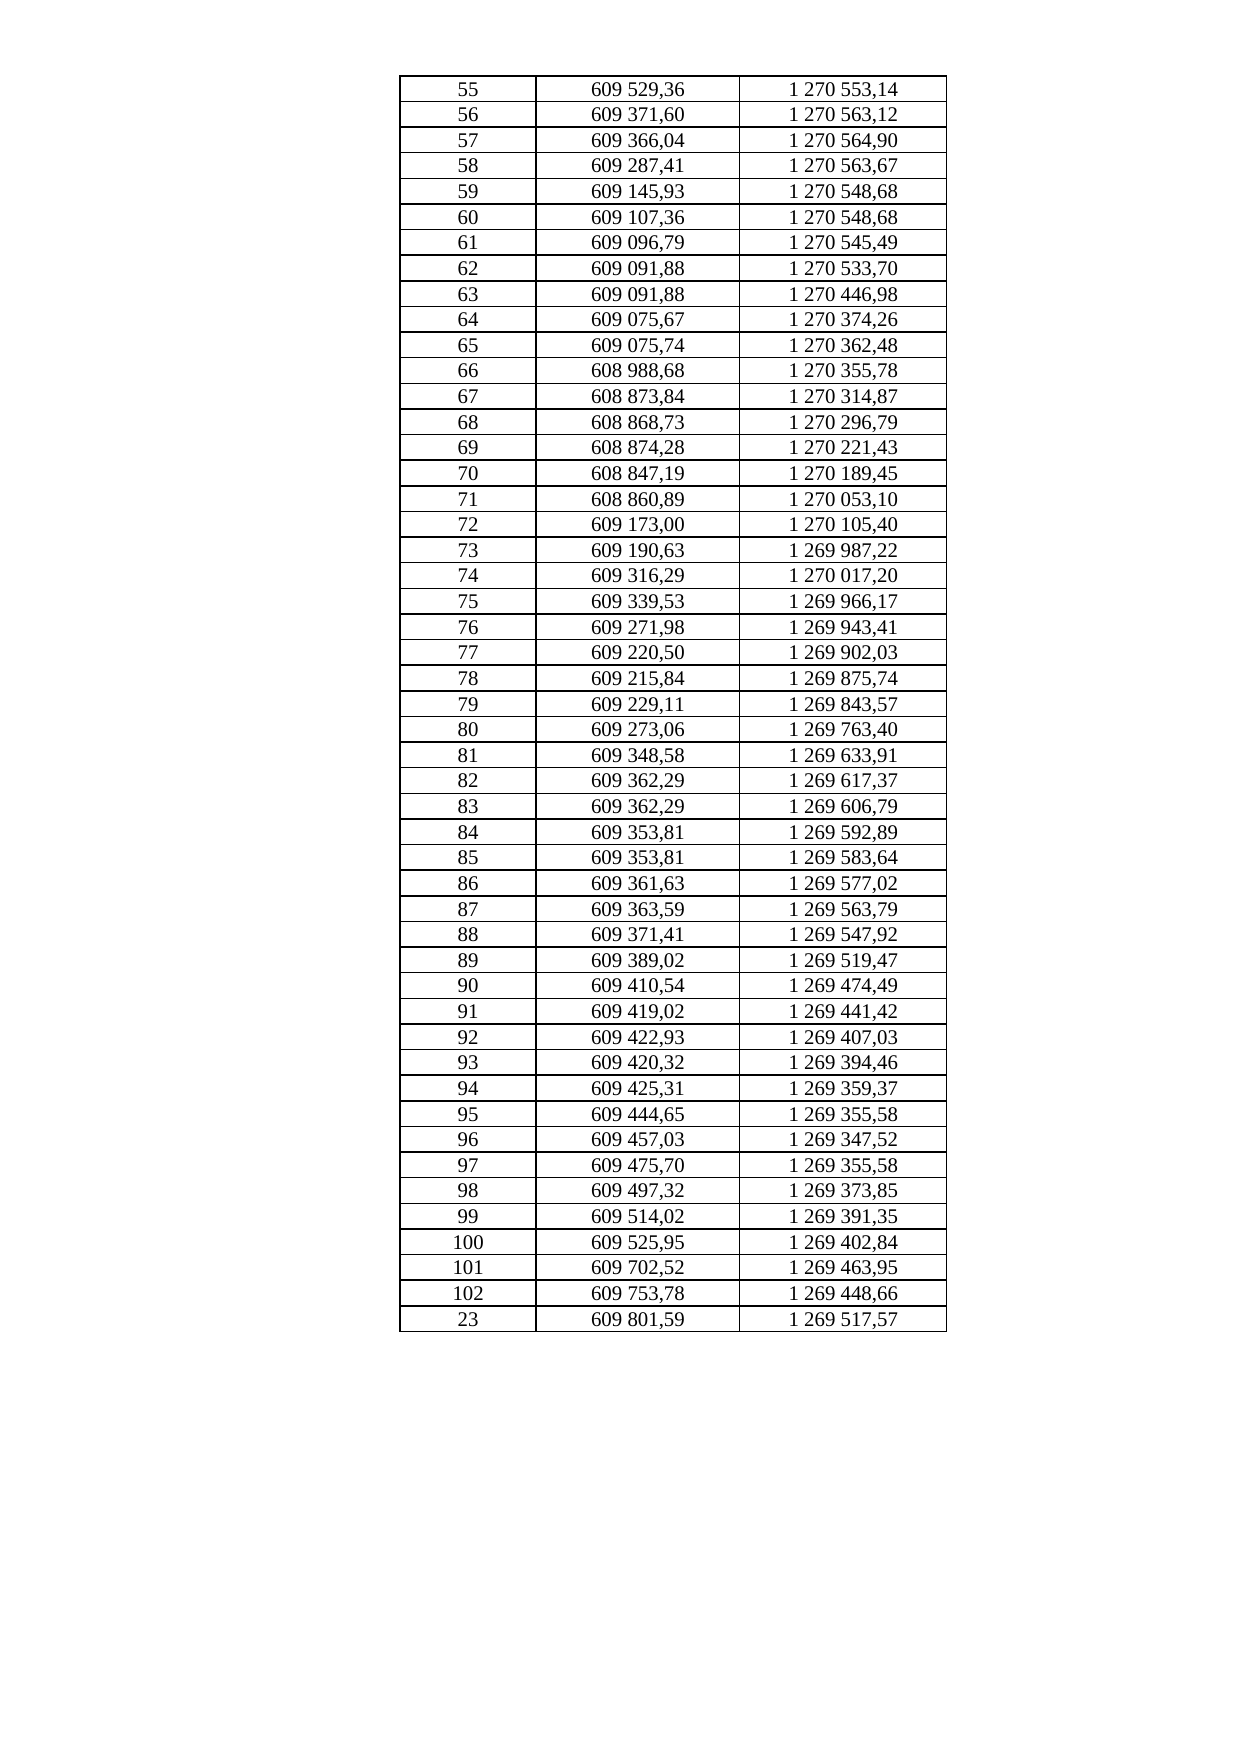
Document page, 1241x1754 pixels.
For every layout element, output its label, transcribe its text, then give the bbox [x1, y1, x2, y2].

table_cell 78 [401, 666, 535, 690]
table_cell 68 [401, 410, 535, 434]
table_cell 61 [401, 230, 535, 254]
table_cell 1 269 394,46 [740, 1050, 946, 1074]
table_cell 76 [401, 615, 535, 639]
table_cell 90 [401, 973, 535, 997]
table_cell 609 091,88 [537, 282, 739, 306]
table_cell 84 [401, 820, 535, 844]
table_cell 1 270 362,48 [740, 333, 946, 357]
table_cell 1 269 519,47 [740, 948, 946, 972]
table_cell 1 269 902,03 [740, 640, 946, 664]
table_cell 609 362,29 [537, 794, 739, 818]
table_cell 86 [401, 871, 535, 895]
table_cell 609 702,52 [537, 1255, 739, 1279]
table_cell 1 269 966,17 [740, 589, 946, 613]
table_cell 101 [401, 1255, 535, 1279]
table_cell 59 [401, 179, 535, 203]
table_cell 81 [401, 743, 535, 767]
table_cell 609 410,54 [537, 973, 739, 997]
table_cell 88 [401, 922, 535, 946]
table_cell 609 173,00 [537, 512, 739, 536]
table_cell 77 [401, 640, 535, 664]
table_cell 1 269 843,57 [740, 692, 946, 716]
table_cell 609 075,74 [537, 333, 739, 357]
table_cell 1 269 463,95 [740, 1255, 946, 1279]
table_cell 75 [401, 589, 535, 613]
table_cell 609 190,63 [537, 538, 739, 562]
table_cell 609 361,63 [537, 871, 739, 895]
table_cell 1 269 373,85 [740, 1178, 946, 1202]
table_cell 102 [401, 1281, 535, 1305]
table_cell 74 [401, 563, 535, 587]
table_cell 609 220,50 [537, 640, 739, 664]
table_cell 89 [401, 948, 535, 972]
table_cell 70 [401, 461, 535, 485]
table_cell 1 270 548,68 [740, 205, 946, 229]
table_cell 80 [401, 717, 535, 741]
table_cell 608 988,68 [537, 358, 739, 382]
table_cell 608 874,28 [537, 435, 739, 459]
table_cell 1 270 563,12 [740, 102, 946, 126]
table_cell 56 [401, 102, 535, 126]
table_cell 55 [401, 77, 535, 101]
table_cell 609 075,67 [537, 307, 739, 331]
table_cell 608 868,73 [537, 410, 739, 434]
table_cell 609 362,29 [537, 768, 739, 792]
table_cell 1 269 563,79 [740, 897, 946, 921]
table_cell 609 422,93 [537, 1025, 739, 1049]
table_cell 23 [401, 1307, 535, 1331]
table_cell 609 444,65 [537, 1102, 739, 1126]
table_cell 1 269 633,91 [740, 743, 946, 767]
table_cell 609 389,02 [537, 948, 739, 972]
table_cell 1 269 474,49 [740, 973, 946, 997]
table_cell 1 270 053,10 [740, 487, 946, 511]
table_cell 1 269 441,42 [740, 999, 946, 1023]
table_cell 609 801,59 [537, 1307, 739, 1331]
table_cell 608 873,84 [537, 384, 739, 408]
table_cell 1 270 221,43 [740, 435, 946, 459]
table_cell 609 475,70 [537, 1153, 739, 1177]
table_cell 92 [401, 1025, 535, 1049]
table_cell 1 270 553,14 [740, 77, 946, 101]
table_cell 609 107,36 [537, 205, 739, 229]
table_cell 57 [401, 128, 535, 152]
table_cell 1 270 533,70 [740, 256, 946, 280]
table_cell 62 [401, 256, 535, 280]
table_cell 67 [401, 384, 535, 408]
table_cell 609 096,79 [537, 230, 739, 254]
table_cell 609 316,29 [537, 563, 739, 587]
table_cell 1 270 545,49 [740, 230, 946, 254]
table_cell 1 270 355,78 [740, 358, 946, 382]
table_cell 1 270 564,90 [740, 128, 946, 152]
table_cell 60 [401, 205, 535, 229]
table_cell 609 753,78 [537, 1281, 739, 1305]
table_cell 94 [401, 1076, 535, 1100]
table_cell 1 269 517,57 [740, 1307, 946, 1331]
table_cell 609 215,84 [537, 666, 739, 690]
table_cell 1 269 987,22 [740, 538, 946, 562]
table_cell 609 353,81 [537, 845, 739, 869]
table_cell 1 270 446,98 [740, 282, 946, 306]
table_cell 91 [401, 999, 535, 1023]
table_cell 609 339,53 [537, 589, 739, 613]
table_cell 609 229,11 [537, 692, 739, 716]
table_cell 609 145,93 [537, 179, 739, 203]
table_cell 73 [401, 538, 535, 562]
table_cell 1 269 359,37 [740, 1076, 946, 1100]
table_cell 1 269 448,66 [740, 1281, 946, 1305]
table_cell 1 270 189,45 [740, 461, 946, 485]
table_cell 609 525,95 [537, 1230, 739, 1254]
table_cell 1 270 017,20 [740, 563, 946, 587]
table_cell 98 [401, 1178, 535, 1202]
table_cell 1 269 943,41 [740, 615, 946, 639]
table_cell 608 860,89 [537, 487, 739, 511]
table_cell 93 [401, 1050, 535, 1074]
table_cell 609 497,32 [537, 1178, 739, 1202]
table_cell 608 847,19 [537, 461, 739, 485]
table_cell 99 [401, 1204, 535, 1228]
table_cell 72 [401, 512, 535, 536]
table_cell 1 269 407,03 [740, 1025, 946, 1049]
table_cell 65 [401, 333, 535, 357]
table_cell 1 269 606,79 [740, 794, 946, 818]
table_cell 609 271,98 [537, 615, 739, 639]
table_cell 1 269 583,64 [740, 845, 946, 869]
table_cell 66 [401, 358, 535, 382]
table_cell 95 [401, 1102, 535, 1126]
table_cell 1 269 355,58 [740, 1153, 946, 1177]
table_cell 96 [401, 1127, 535, 1151]
table_cell 609 514,02 [537, 1204, 739, 1228]
table_cell 1 269 577,02 [740, 871, 946, 895]
table_cell 64 [401, 307, 535, 331]
table_cell 609 366,04 [537, 128, 739, 152]
table_cell 609 091,88 [537, 256, 739, 280]
table_cell 1 270 314,87 [740, 384, 946, 408]
table_cell 1 269 402,84 [740, 1230, 946, 1254]
table_cell 609 425,31 [537, 1076, 739, 1100]
table_cell 1 269 592,89 [740, 820, 946, 844]
table_cell 1 270 105,40 [740, 512, 946, 536]
table_cell 609 273,06 [537, 717, 739, 741]
table_cell 609 529,36 [537, 77, 739, 101]
table_cell 1 269 763,40 [740, 717, 946, 741]
table_cell 609 287,41 [537, 153, 739, 177]
table_cell 79 [401, 692, 535, 716]
table_cell 1 269 875,74 [740, 666, 946, 690]
table_cell 69 [401, 435, 535, 459]
table_cell 100 [401, 1230, 535, 1254]
table_cell 1 269 547,92 [740, 922, 946, 946]
table_cell 71 [401, 487, 535, 511]
table_cell 83 [401, 794, 535, 818]
table_cell 609 420,32 [537, 1050, 739, 1074]
table_cell 609 371,41 [537, 922, 739, 946]
table_cell 1 270 548,68 [740, 179, 946, 203]
table_cell 85 [401, 845, 535, 869]
table_cell 609 457,03 [537, 1127, 739, 1151]
table_cell 63 [401, 282, 535, 306]
table_cell 1 269 391,35 [740, 1204, 946, 1228]
table_cell 58 [401, 153, 535, 177]
table_cell 82 [401, 768, 535, 792]
table_cell 1 269 355,58 [740, 1102, 946, 1126]
table_cell 609 363,59 [537, 897, 739, 921]
table_cell 1 270 374,26 [740, 307, 946, 331]
table_cell 97 [401, 1153, 535, 1177]
table_cell 609 353,81 [537, 820, 739, 844]
table_cell 609 419,02 [537, 999, 739, 1023]
table_cell 87 [401, 897, 535, 921]
table_cell 609 371,60 [537, 102, 739, 126]
table_cell 609 348,58 [537, 743, 739, 767]
table_cell 1 270 563,67 [740, 153, 946, 177]
table_cell 1 269 347,52 [740, 1127, 946, 1151]
table_cell 1 270 296,79 [740, 410, 946, 434]
table_cell 1 269 617,37 [740, 768, 946, 792]
